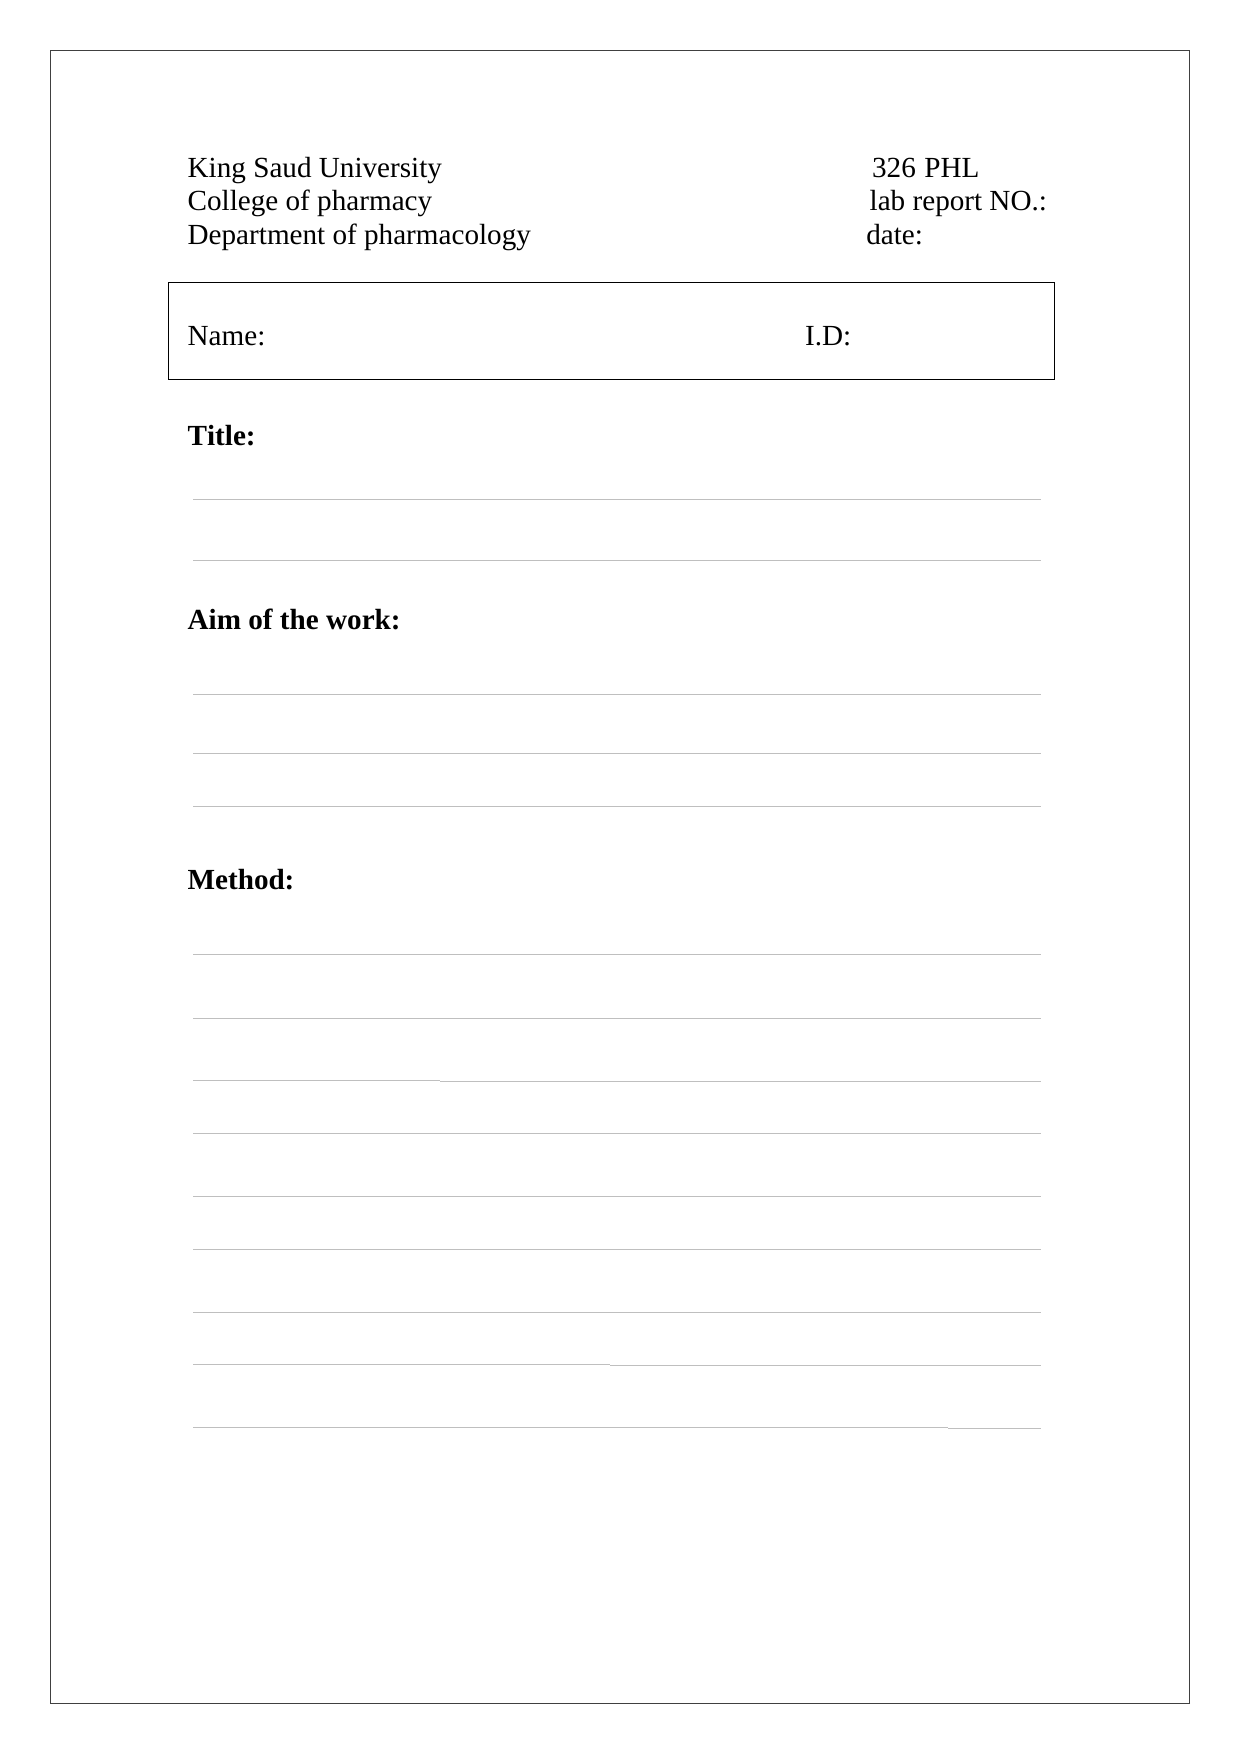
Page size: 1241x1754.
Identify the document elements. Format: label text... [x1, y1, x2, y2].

text Name: I.D: [187, 318, 1053, 351]
text College of pharmacy lab report NO.: [187, 183, 1053, 217]
text Department of pharmacology date: [187, 217, 1053, 251]
text Aim of the work: [187, 602, 1053, 636]
text King Saud University 326 PHL [187, 150, 1053, 183]
text Method: [187, 862, 1053, 896]
text Title: [187, 418, 1053, 452]
